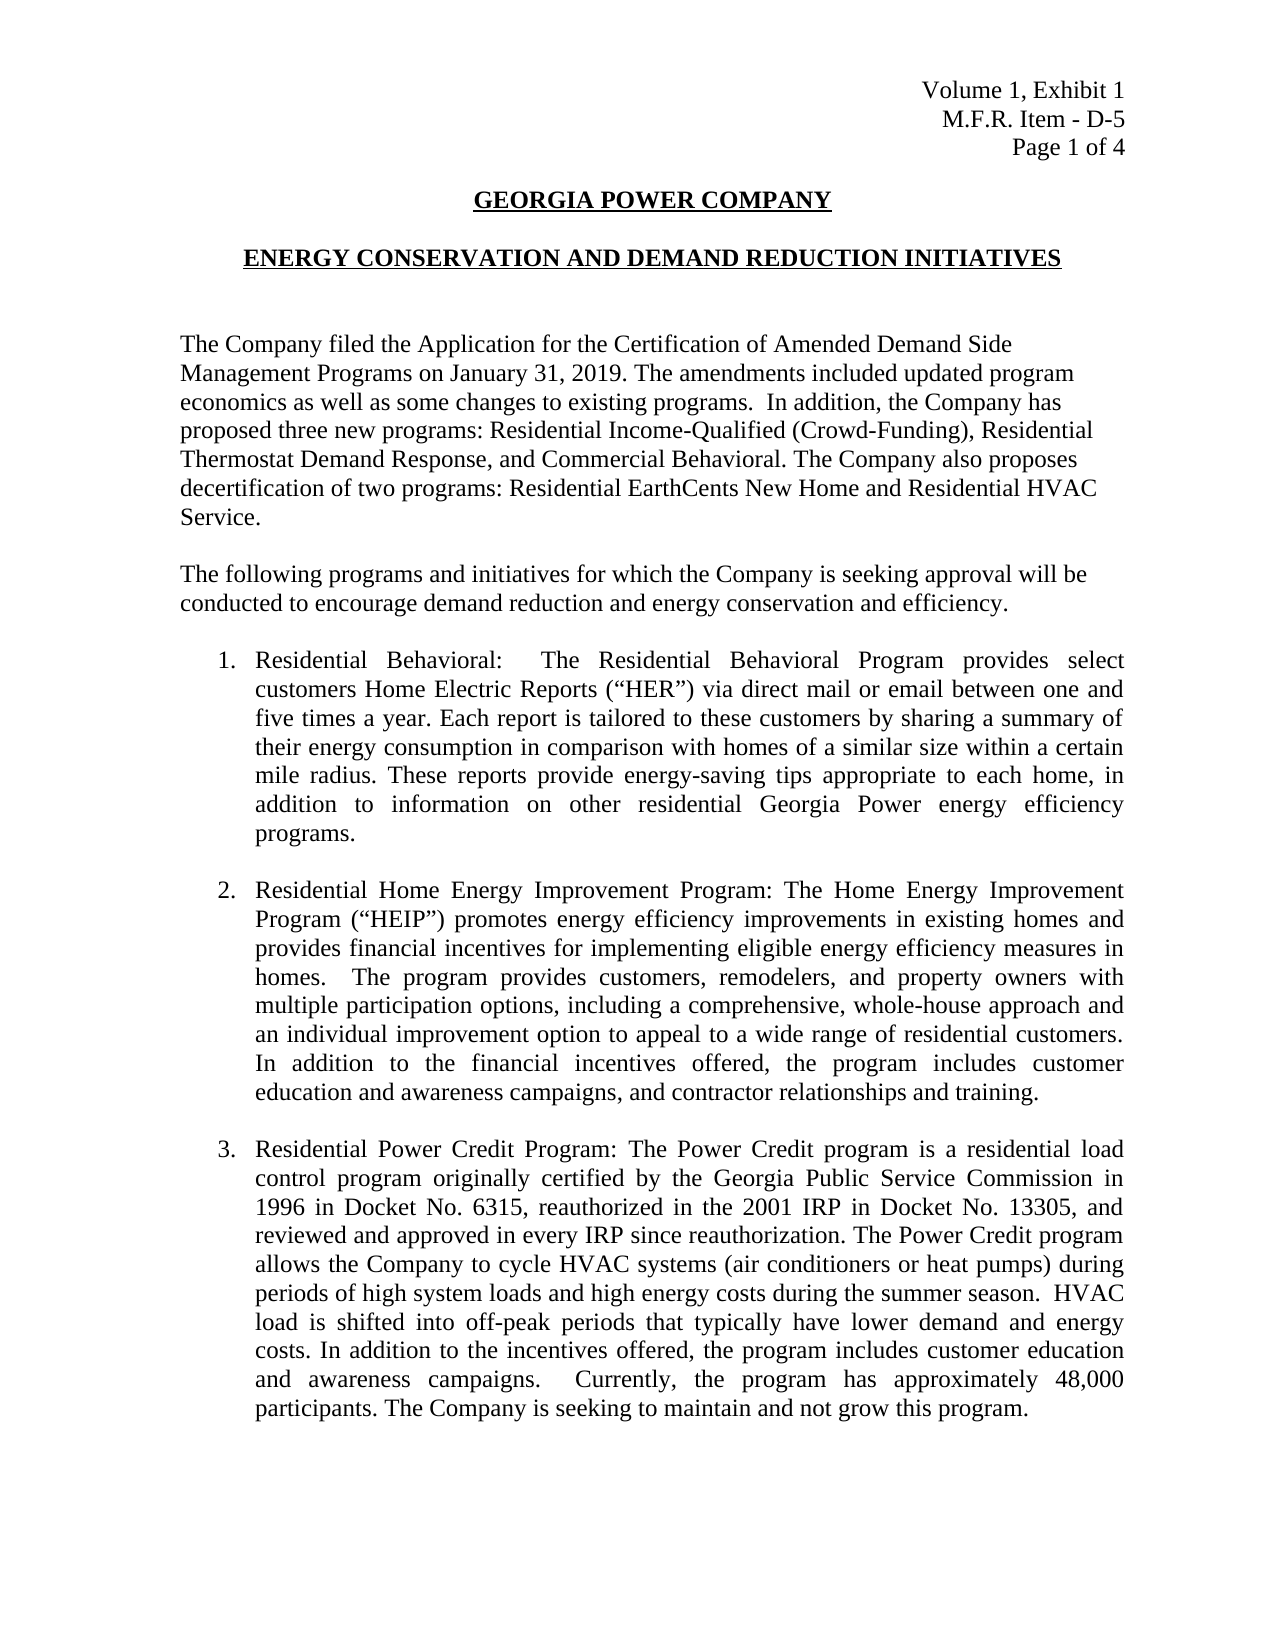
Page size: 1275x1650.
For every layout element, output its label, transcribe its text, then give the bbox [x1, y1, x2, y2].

text The Company filed the Application for the Certification of Amended Demand Side Management Programs on January 31, 2019. The amendments included updated program economics as well as some changes to existing programs. In addition, the Company has proposed three new programs: Residential Income-Qualified (Crowd-Funding), Residential Thermostat Demand Response, and Commercial Behavioral. The Company also proposes decertification of two programs: Residential EarthCents New Home and Residential HVAC Service. [180, 329, 1125, 530]
text The following programs and initiatives for which the Company is seeking approval will be conducted to encourage demand reduction and energy conservation and efficiency. [180, 559, 1125, 617]
title GEORGIA POWER COMPANY [180, 185, 1125, 214]
list Residential Behavioral: The Residential Behavioral Program provides select customers Home Electric Reports (“HER”) via direct mail or email between one and five times a year. Each report is tailored to these customers by sharing a summary of their energy consumption in comparison with homes of a similar size within a certain mile radius. These reports provide energy-saving tips appropriate to each home, in addition to information on other residential Georgia Power energy efficiency programs. [217, 645, 1125, 847]
list Residential Home Energy Improvement Program: The Home Energy Improvement Program (“HEIP”) promotes energy efficiency improvements in existing homes and provides financial incentives for implementing eligible energy efficiency measures in homes. The program provides customers, remodelers, and property owners with multiple participation options, including a comprehensive, whole-house approach and an individual improvement option to appeal to a wide range of residential customers. In addition to the financial incentives offered, the program includes customer education and awareness campaigns, and contractor relationships and training. [217, 875, 1125, 1105]
list Residential Power Credit Program: The Power Credit program is a residential load control program originally certified by the Georgia Public Service Commission in 1996 in Docket No. 6315, reauthorized in the 2001 IRP in Docket No. 13305, and reviewed and approved in every IRP since reauthorization. The Power Credit program allows the Company to cycle HVAC systems (air conditioners or heat pumps) during periods of high system loads and high energy costs during the summer season. HVAC load is shifted into off-peak periods that typically have lower demand and energy costs. In addition to the incentives offered, the program includes customer education and awareness campaigns. Currently, the program has approximately 48,000 participants. The Company is seeking to maintain and not grow this program. [217, 1134, 1125, 1422]
subtitle ENERGY CONSERVATION AND DEMAND REDUCTION INITIATIVES [180, 243, 1125, 272]
